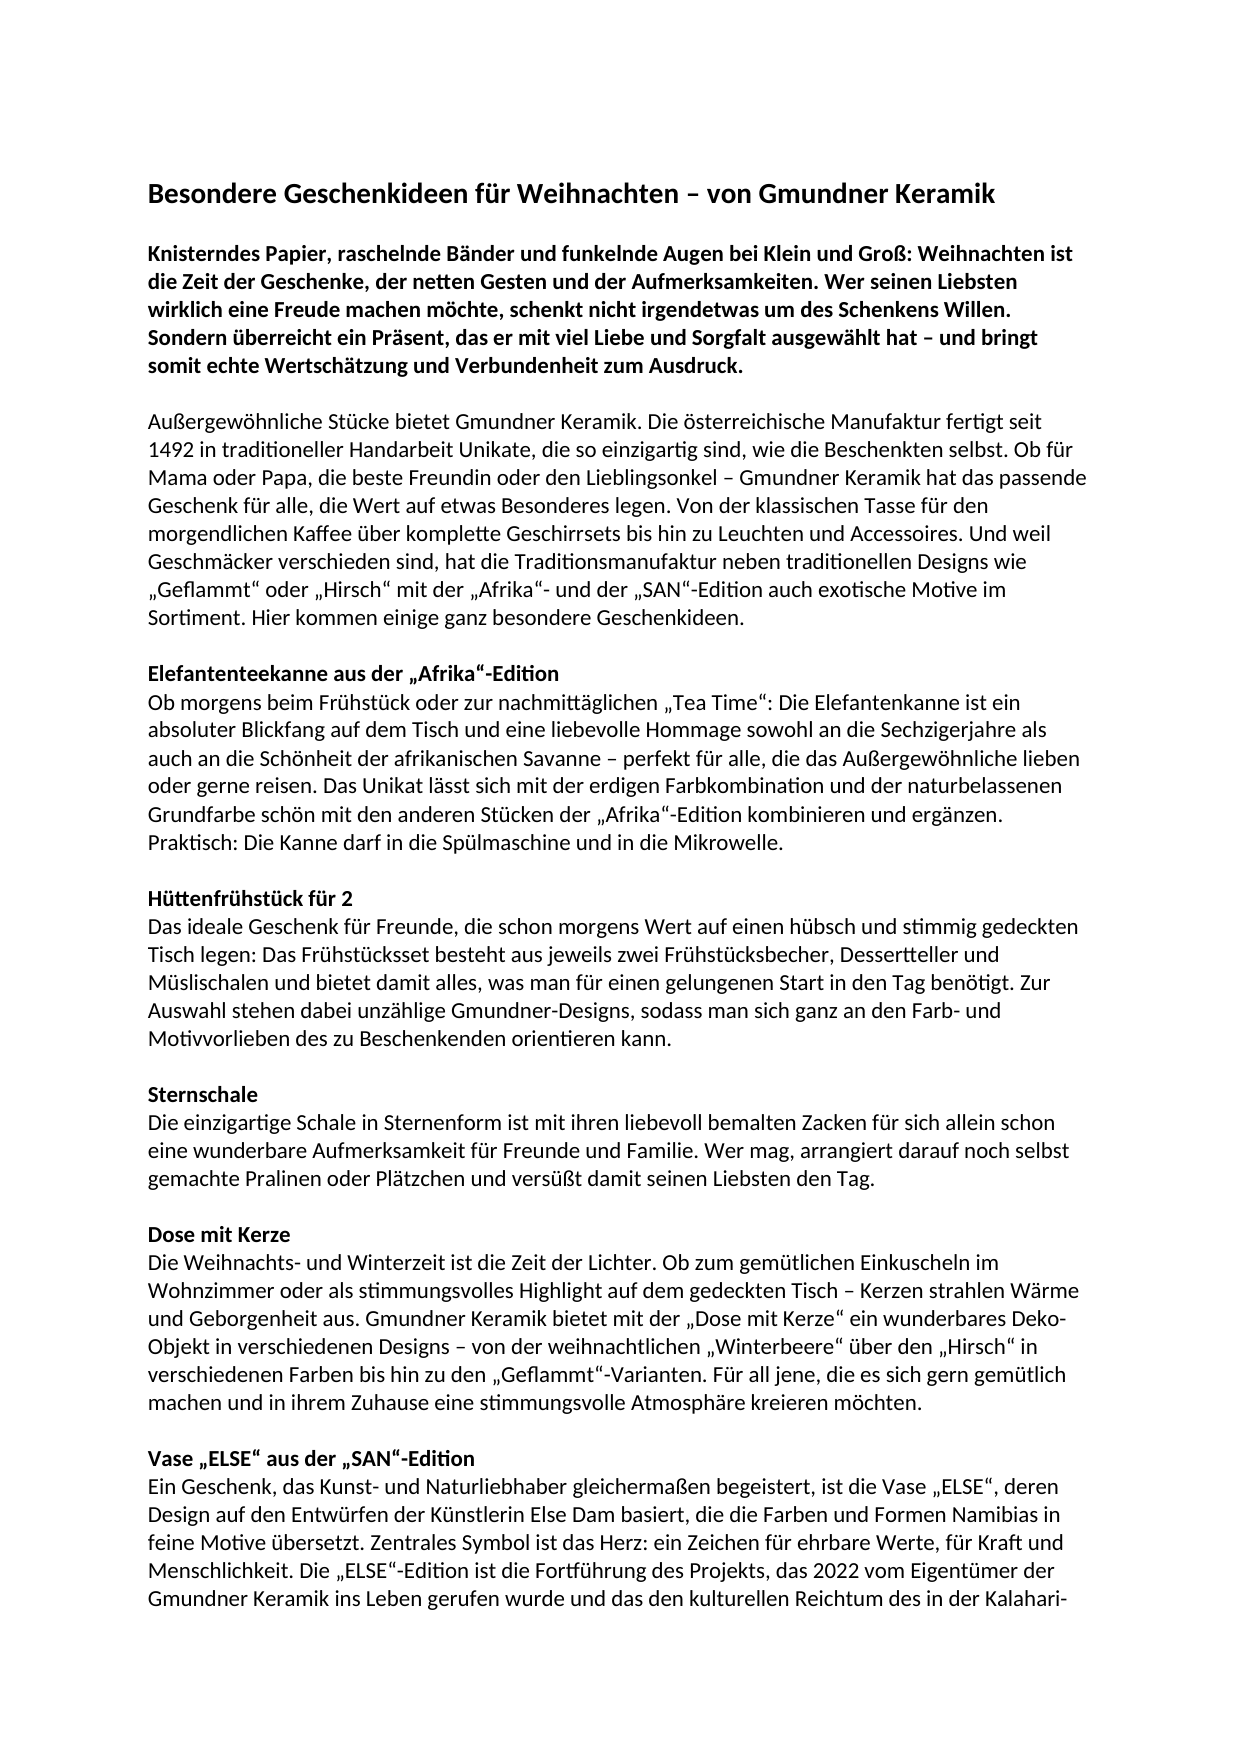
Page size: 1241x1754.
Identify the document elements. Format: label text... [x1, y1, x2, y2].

text Das ideale Geschenk für Freunde, die schon morgens Wert auf einen hübsch und stimmig gedeckten Tisch legen: Das Frühstücksset besteht aus jeweils zwei Frühstücksbecher, Dessertteller und Müslischalen und bietet damit alles, was man für einen gelungenen Start in den Tag benötigt. Zur Auswahl stehen dabei unzählige Gmundner-Designs, sodass man sich ganz an den Farb- und Motivvorlieben des zu Beschenkenden orientieren kann. [148, 912, 1093, 1052]
text Sternschale [148, 1080, 1093, 1108]
text Dose mit Kerze [148, 1220, 1093, 1248]
text Außergewöhnliche Stücke bietet Gmundner Keramik. Die österreichische Manufaktur fertigt seit 1492 in traditioneller Handarbeit Unikate, die so einzigartig sind, wie die Beschenkten selbst. Ob für Mama oder Papa, die beste Freundin oder den Lieblingsonkel – Gmundner Keramik hat das passende Geschenk für alle, die Wert auf etwas Besonderes legen. Von der klassischen Tasse für den morgendlichen Kaffee über komplette Geschirrsets bis hin zu Leuchten und Accessoires. Und weil Geschmäcker verschieden sind, hat die Traditionsmanufaktur neben traditionellen Designs wie „Geflammt“ oder „Hirsch“ mit der „Afrika“- und der „SAN“-Edition auch exotische Motive im Sortiment. Hier kommen einige ganz besondere Geschenkideen. [148, 379, 1093, 632]
text Die Weihnachts- und Winterzeit ist die Zeit der Lichter. Ob zum gemütlichen Einkuscheln im Wohnzimmer oder als stimmungsvolles Highlight auf dem gedeckten Tisch – Kerzen strahlen Wärme und Geborgenheit aus. Gmundner Keramik bietet mit der „Dose mit Kerze“ ein wunderbares Deko-Objekt in verschiedenen Designs – von der weihnachtlichen „Winterbeere“ über den „Hirsch“ in verschiedenen Farben bis hin zu den „Geflammt“-Varianten. Für all jene, die es sich gern gemütlich machen und in ihrem Zuhause eine stimmungsvolle Atmosphäre kreieren möchten. [148, 1248, 1093, 1416]
text Besondere Geschenkideen für Weihnachten – von Gmundner Keramik [148, 176, 1093, 211]
text Elefantenteekanne aus der „Afrika“-Edition [148, 659, 1093, 688]
text Knisterndes Papier, raschelnde Bänder und funkelnde Augen bei Klein und Groß: Weihnachten ist die Zeit der Geschenke, der netten Gesten und der Aufmerksamkeiten. Wer seinen Liebsten wirklich eine Freude machen möchte, schenkt nicht irgendetwas um des Schenkens Willen. Sondern überreicht ein Präsent, das er mit viel Liebe und Sorgfalt ausgewählt hat – und bringt somit echte Wertschätzung und Verbundenheit zum Ausdruck. [148, 239, 1093, 379]
text Vase „ELSE“ aus der „SAN“-Edition [148, 1444, 1093, 1472]
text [148, 1472, 1093, 1612]
text Ob morgens beim Frühstück oder zur nachmittäglichen „Tea Time“: Die Elefantenkanne ist ein absoluter Blickfang auf dem Tisch und eine liebevolle Hommage sowohl an die Sechzigerjahre als auch an die Schönheit der afrikanischen Savanne – perfekt für alle, die das Außergewöhnliche lieben oder gerne reisen. Das Unikat lässt sich mit der erdigen Farbkombination und der naturbelassenen Grundfarbe schön mit den anderen Stücken der „Afrika“-Edition kombinieren und ergänzen. Praktisch: Die Kanne darf in die Spülmaschine und in die Mikrowelle. [148, 688, 1093, 856]
text Hüttenfrühstück für 2 [148, 884, 1093, 912]
text Die einzigartige Schale in Sternenform ist mit ihren liebevoll bemalten Zacken für sich allein schon eine wunderbare Aufmerksamkeit für Freunde und Familie. Wer mag, arrangiert darauf noch selbst gemachte Pralinen oder Plätzchen und versüßt damit seinen Liebsten den Tag. [148, 1108, 1093, 1192]
